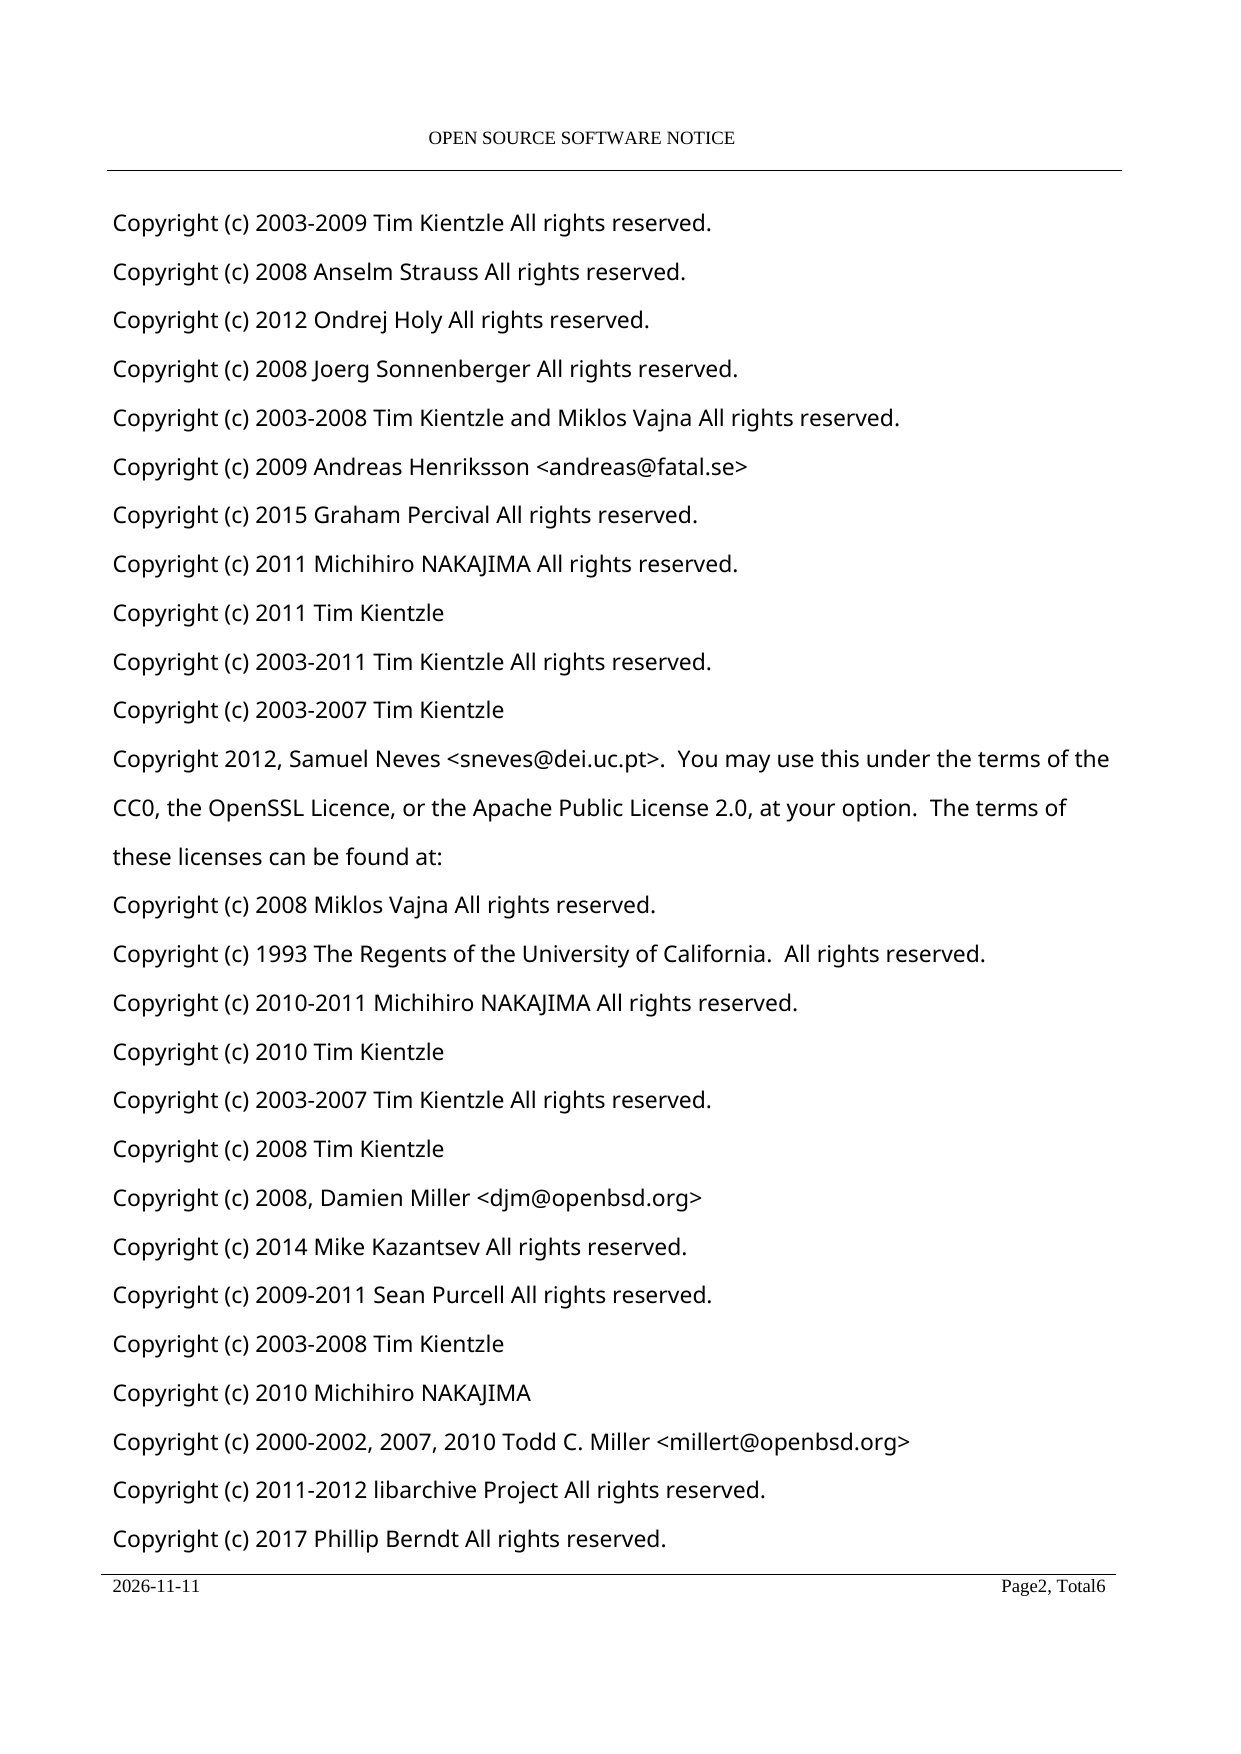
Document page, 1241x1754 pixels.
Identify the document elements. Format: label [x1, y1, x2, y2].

text [112, 206, 1128, 1555]
